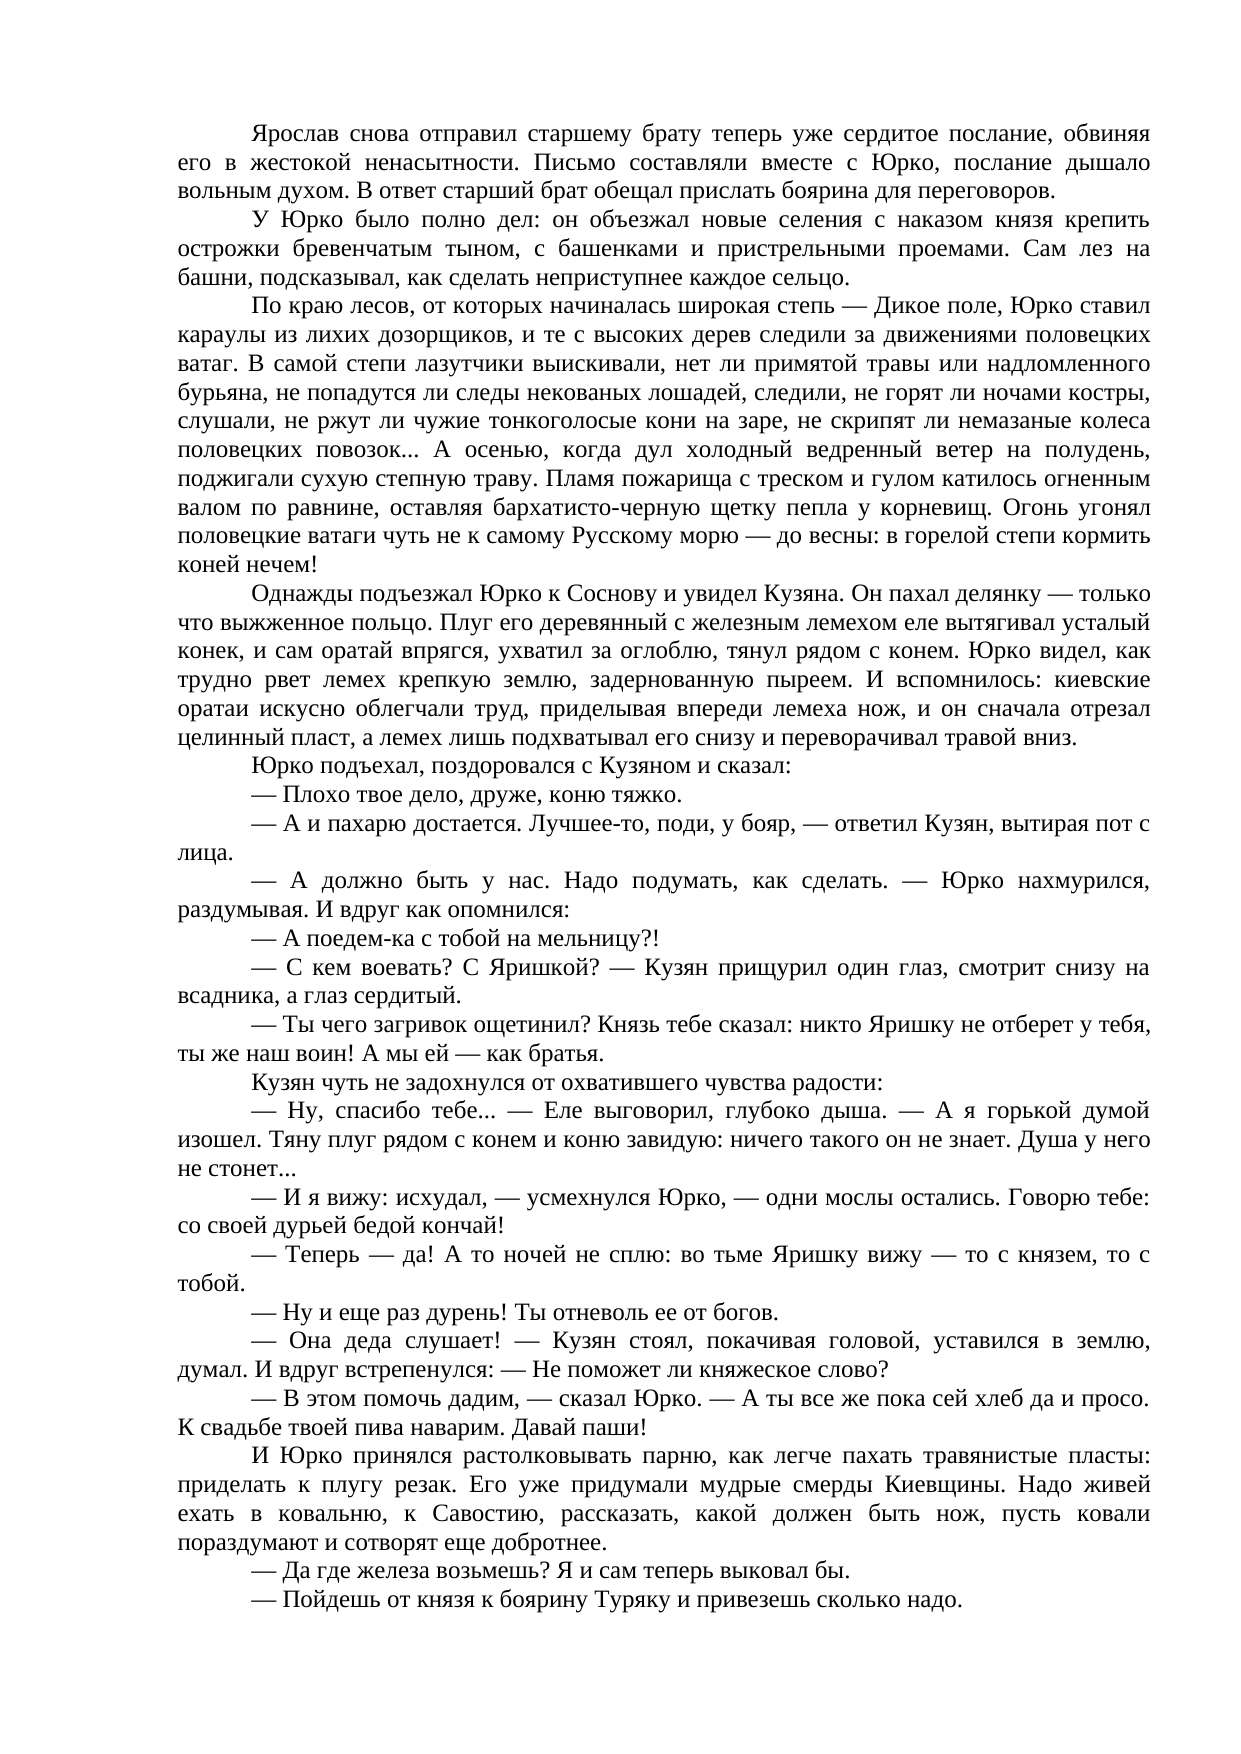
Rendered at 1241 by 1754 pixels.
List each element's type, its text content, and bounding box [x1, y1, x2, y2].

text — Ну и еще раз дурень! Ты отневоль ее от богов. [177, 1297, 1152, 1326]
text — Пойдешь от князя к боярину Туряку и привезешь сколько надо. [177, 1584, 1152, 1613]
text Юрко подъехал, поздоровался с Кузяном и сказал: [177, 751, 1152, 779]
text — Она деда слушает! — Кузян стоял, покачивая головой, уставился в землю, думал. И вдруг встрепенулся: — Не поможет ли княжеское слово? [177, 1326, 1152, 1383]
text — И я вижу: исхудал, — усмехнулся Юрко, — одни мослы остались. Говорю тебе: со своей дурьей бедой кончай! [177, 1182, 1152, 1239]
text — А должно быть у нас. Надо подумать, как сделать. — Юрко нахмурился, раздумывая. И вдруг как опомнился: [177, 866, 1152, 923]
text Однажды подъезжал Юрко к Соснову и увидел Кузяна. Он пахал делянку — только что выжженное польцо. Плуг его деревянный с железным лемехом еле вытягивал усталый конек, и сам оратай впрягся, ухватил за оглоблю, тянул рядом с конем. Юрко видел, как трудно рвет лемех крепкую землю, задернованную пыреем. И вспомнилось: киевские оратаи искусно облегчали труд, приделывая впереди лемеха нож, и он сначала отрезал целинный пласт, а лемех лишь подхватывал его снизу и переворачивал травой вниз. [177, 578, 1152, 751]
text — А и пахарю достается. Лучшее-то, поди, у бояр, — ответил Кузян, вытирая пот с лица. [177, 808, 1152, 866]
text — Плохо твое дело, друже, коню тяжко. [177, 779, 1152, 808]
text — С кем воевать? С Яришкой? — Кузян прищурил один глаз, смотрит снизу на всадника, а глаз сердитый. [177, 952, 1152, 1009]
text — А поедем-ка с тобой на мельницу?! [177, 923, 1152, 952]
text Ярослав снова отправил старшему брату теперь уже сердитое послание, обвиняя его в жестокой ненасытности. Письмо составляли вместе с Юрко, послание дышало вольным духом. В ответ старший брат обещал прислать боярина для переговоров. [177, 118, 1152, 204]
text И Юрко принялся растолковывать парню, как легче пахать травянистые пласты: приделать к плугу резак. Его уже придумали мудрые смерды Киевщины. Надо живей ехать в ковальню, к Савостию, рассказать, какой должен быть нож, пусть ковали пораздумают и сотворят еще добротнее. [177, 1441, 1152, 1556]
text — Да где железа возьмешь? Я и сам теперь выковал бы. [177, 1556, 1152, 1584]
text У Юрко было полно дел: он объезжал новые селения с наказом князя крепить острожки бревенчатым тыном, с башенками и пристрельными проемами. Сам лез на башни, подсказывал, как сделать неприступнее каждое сельцо. [177, 204, 1152, 291]
text — В этом помочь дадим, — сказал Юрко. — А ты все же пока сей хлеб да и просо. К свадьбе твоей пива наварим. Давай паши! [177, 1383, 1152, 1441]
text — Теперь — да! А то ночей не сплю: во тьме Яришку вижу — то с князем, то с тобой. [177, 1239, 1152, 1297]
text По краю лесов, от которых начиналась широкая степь — Дикое поле, Юрко ставил караулы из лихих дозорщиков, и те с высоких дерев следили за движениями половецких ватаг. В самой степи лазутчики выискивали, нет ли примятой травы или надломленного бурьяна, не попадутся ли следы некованых лошадей, следили, не горят ли ночами костры, слушали, не ржут ли чужие тонкоголосые кони на заре, не скрипят ли немазаные колеса половецких повозок... А осенью, когда дул холодный ведренный ветер на полудень, поджигали сухую степную траву. Пламя пожарища с треском и гулом катилось огненным валом по равнине, оставляя бархатисто-черную щетку пепла у корневищ. Огонь угонял половецкие ватаги чуть не к самому Русскому морю — до весны: в горелой степи кормить коней нечем! [177, 291, 1152, 578]
text Кузян чуть не задохнулся от охватившего чувства радости: [177, 1067, 1152, 1096]
text — Ты чего загривок ощетинил? Князь тебе сказал: никто Яришку не отберет у тебя, ты же наш воин! А мы ей — как братья. [177, 1009, 1152, 1067]
text — Ну, спасибо тебе... — Еле выговорил, глубоко дыша. — А я горькой думой изошел. Тяну плуг рядом с конем и коню завидую: ничего такого он не знает. Душа у него не стонет... [177, 1096, 1152, 1182]
